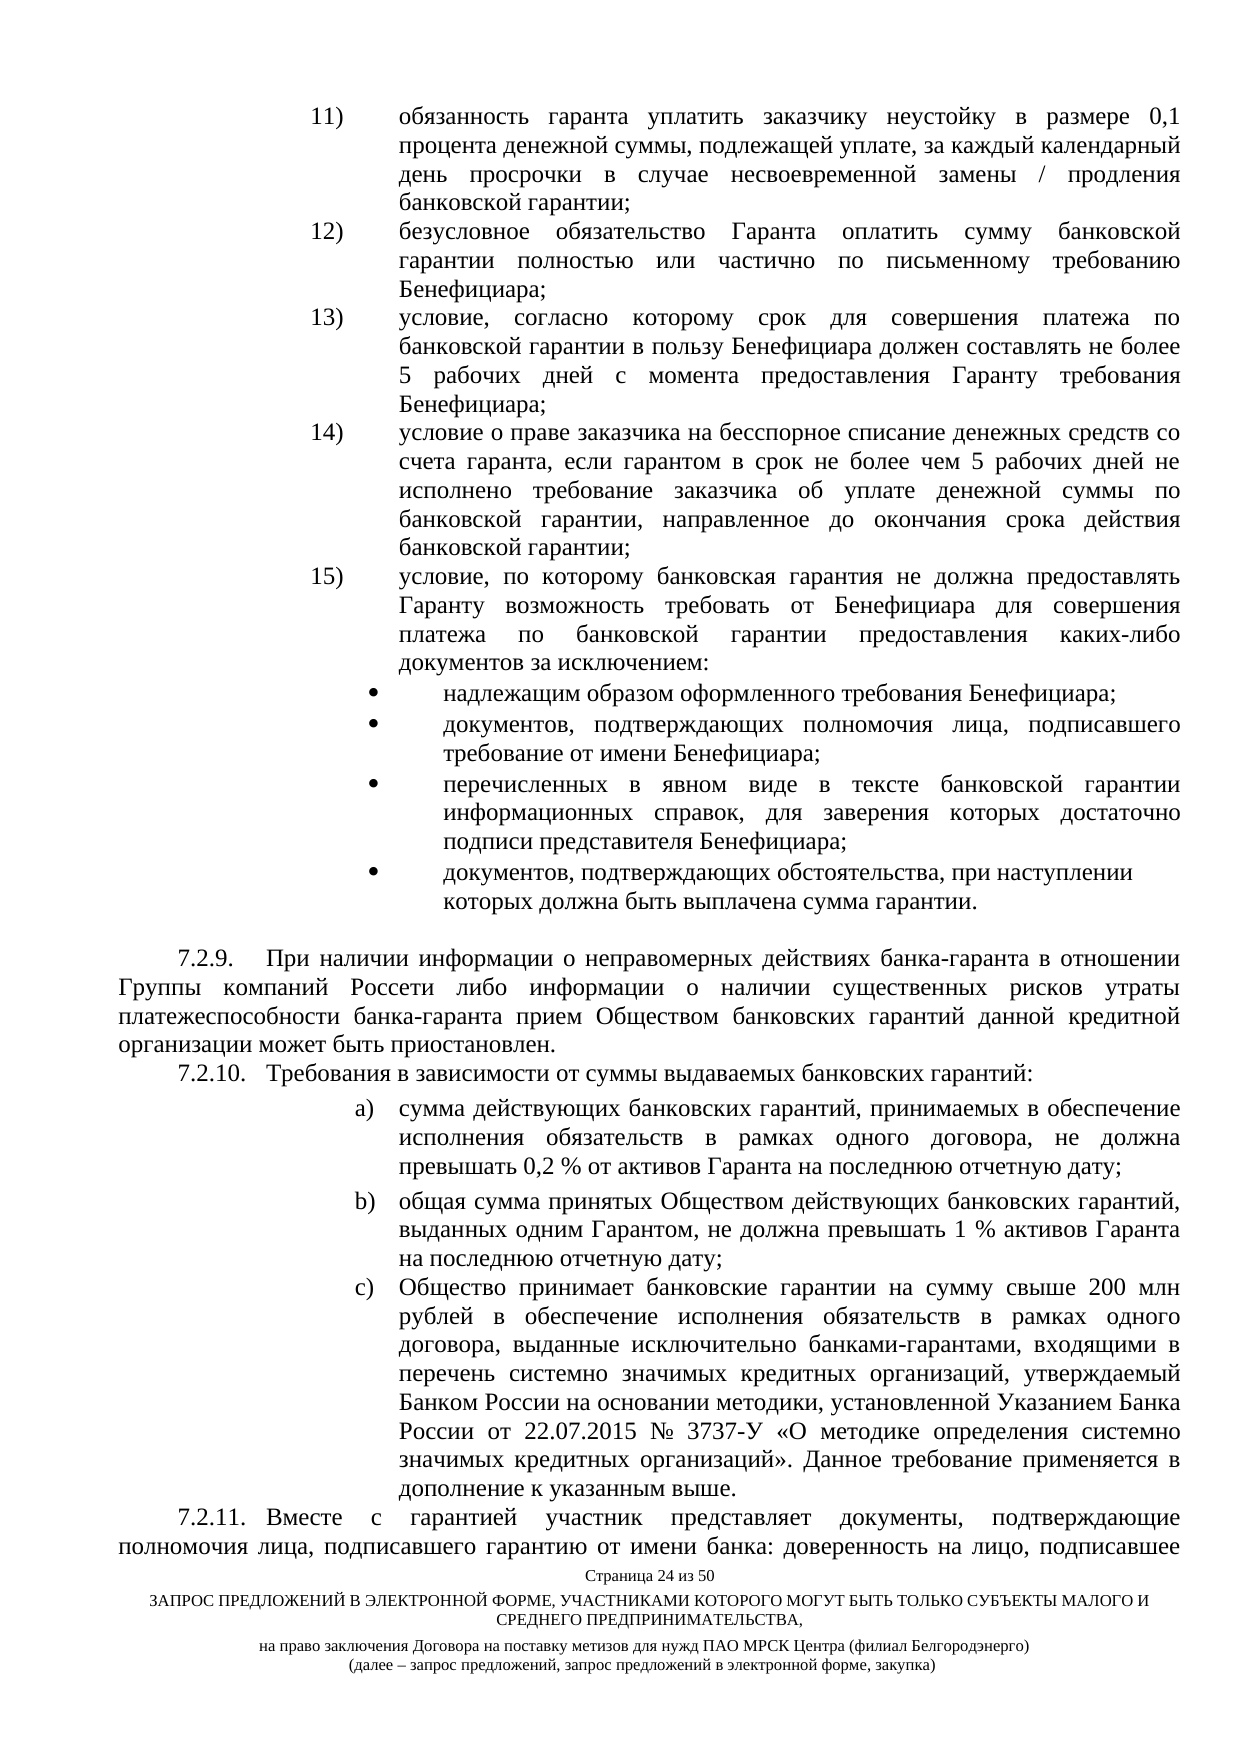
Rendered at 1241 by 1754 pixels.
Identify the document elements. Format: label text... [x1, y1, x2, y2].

list сумма действующих банковских гарантий, принимаемых в обеспечение исполнения обязательств в рамках одного договора, не должна превышать 0,2 % от активов Гаранта на последнюю отчетную дату; [354, 1093, 1181, 1179]
list документов, подтверждающих обстоятельства, при наступлении которых должна быть выплачена сумма гарантии. [369, 857, 1181, 914]
list Общество принимает банковские гарантии на сумму свыше 200 млн рублей в обеспечение исполнения обязательств в рамках одного договора, выданные исключительно банками-гарантами, входящими в перечень системно значимых кредитных организаций, утверждаемый Банком России на основании методики, установленной Указанием Банка России от 22.07.2015 № 3737-У «О методике определения системно значимых кредитных организаций». Данное требование применяется в дополнение к указанным выше. [354, 1272, 1181, 1502]
list перечисленных в явном виде в тексте банковской гарантии информационных справок, для заверения которых достаточно подписи представителя Бенефициара; [369, 769, 1181, 855]
list общая сумма принятых Обществом действующих банковских гарантий, выданных одним Гарантом, не должна превышать 1 % активов Гаранта на последнюю отчетную дату; [354, 1186, 1181, 1272]
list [118, 1502, 1181, 1559]
list надлежащим образом оформленного требования Бенефициара; [369, 678, 1181, 707]
list условие о праве заказчика на бесспорное списание денежных средств со счета гаранта, если гарантом в срок не более чем 5 рабочих дней не исполнено требование заказчика об уплате денежной суммы по банковской гарантии, направленное до окончания срока действия банковской гарантии; [310, 417, 1181, 561]
list обязанность гаранта уплатить заказчику неустойку в размере 0,1 процента денежной суммы, подлежащей уплате, за каждый календарный день просрочки в случае несвоевременной замены / продления банковской гарантии; [310, 101, 1181, 216]
list условие, по которому банковская гарантия не должна предоставлять Гаранту возможность требовать от Бенефициара для совершения платежа по банковской гарантии предоставления каких-либо документов за исключением: [310, 561, 1181, 676]
list безусловное обязательство Гаранта оплатить сумму банковской гарантии полностью или частично по письменному требованию Бенефициара; [310, 216, 1181, 302]
list При наличии информации о неправомерных действиях банка-гаранта в отношении Группы компаний Россети либо информации о наличии существенных рисков утраты платежеспособности банка-гаранта прием Обществом банковских гарантий данной кредитной организации может быть приостановлен. [118, 943, 1181, 1058]
list Требования в зависимости от суммы выдаваемых банковских гарантий: [118, 1058, 1181, 1087]
list документов, подтверждающих полномочия лица, подписавшего требование от имени Бенефициара; [369, 709, 1181, 767]
list условие, согласно которому срок для совершения платежа по банковской гарантии в пользу Бенефициара должен составлять не более 5 рабочих дней с момента предоставления Гаранту требования Бенефициара; [310, 302, 1181, 417]
